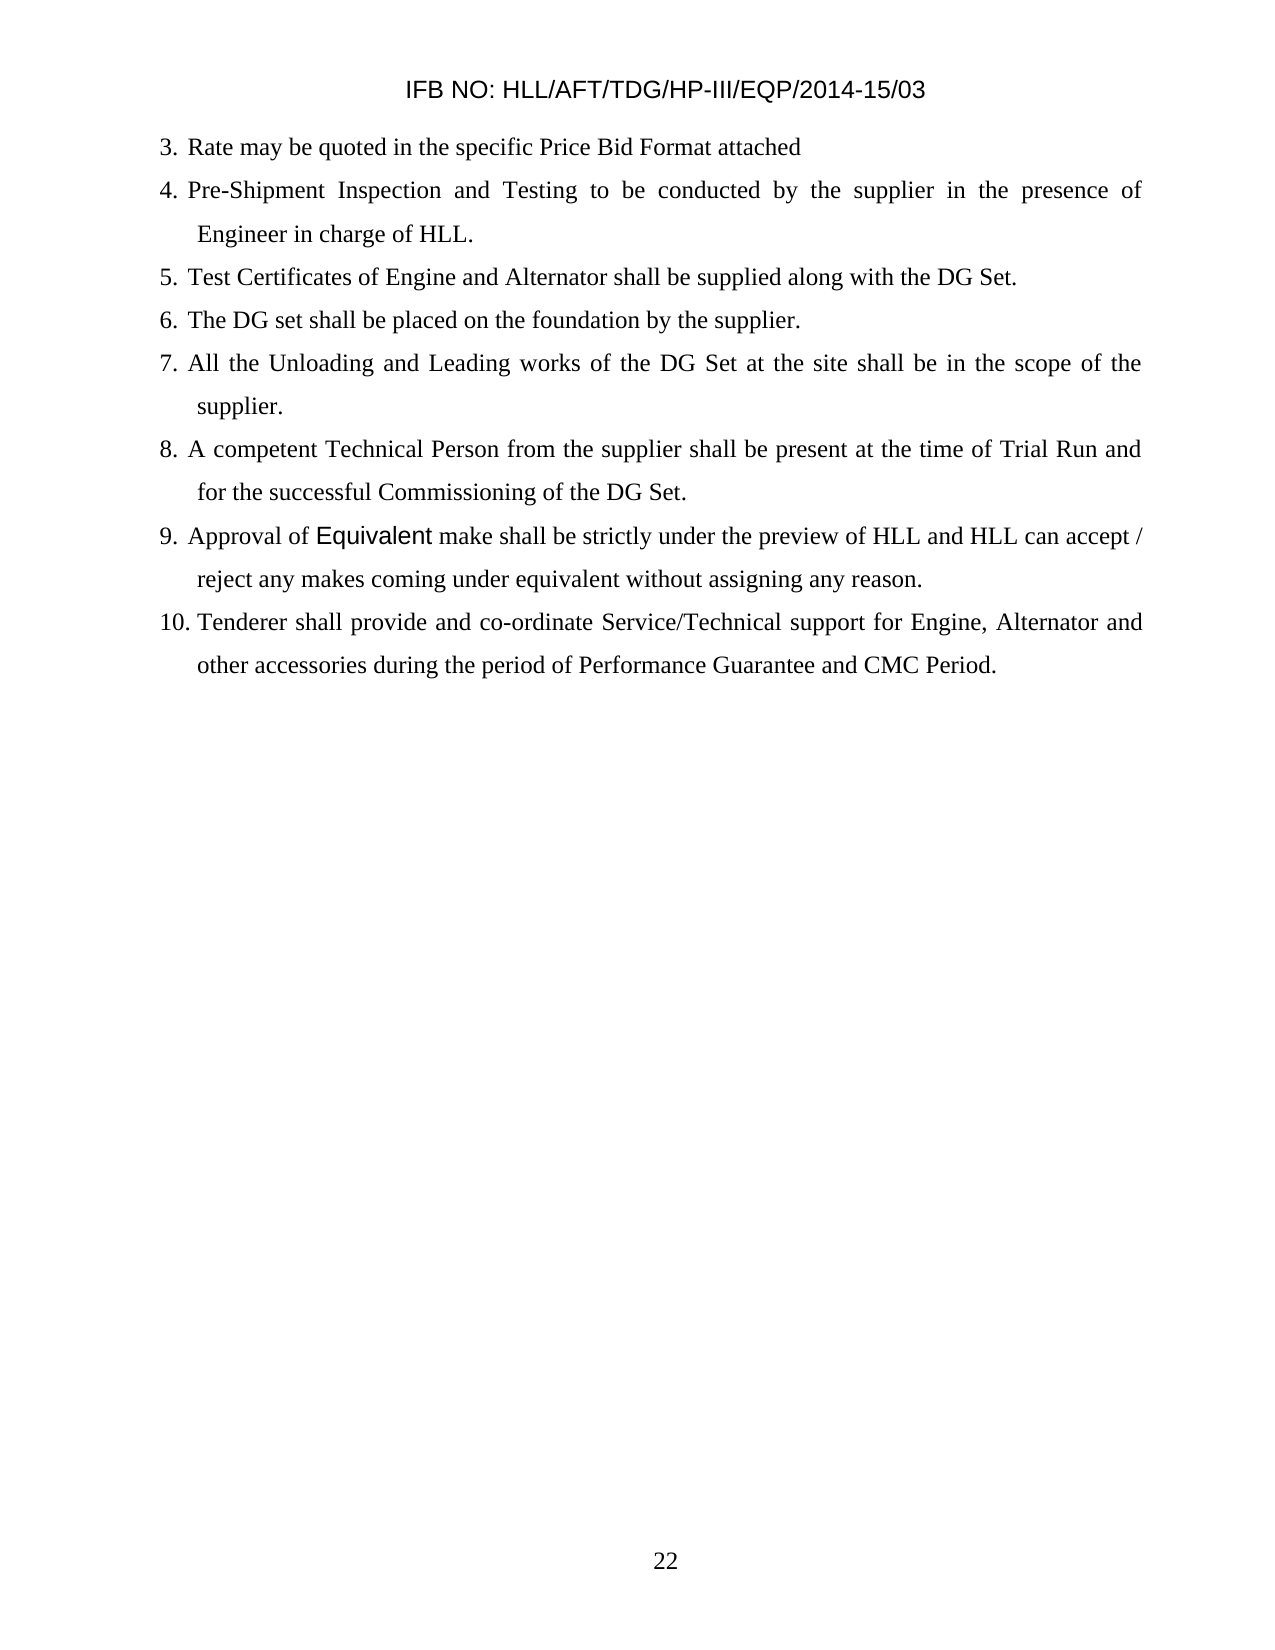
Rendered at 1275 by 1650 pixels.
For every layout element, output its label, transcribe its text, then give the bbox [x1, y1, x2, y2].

list Tenderer shall provide and co-ordinate Service/Technical support for Engine, Alternator and other accessories during the period of Performance Guarantee and CMC Period. [159, 607, 1144, 679]
list A competent Technical Person from the supplier shall be present at the time of Trial Run and for the successful Commissioning of the DG Set. [159, 434, 1144, 506]
list The DG set shall be placed on the foundation by the supplier. [159, 305, 1144, 334]
list Test Certificates of Engine and Alternator shall be supplied along with the DG Set. [159, 262, 1144, 291]
list Pre-Shipment Inspection and Testing to be conducted by the supplier in the presence of Engineer in charge of HLL. [159, 176, 1144, 247]
list Approval of Equivalent make shall be strictly under the preview of HLL and HLL can accept / reject any makes coming under equivalent without assigning any reason. [159, 521, 1144, 593]
list Rate may be quoted in the specific Price Bid Format attached [159, 132, 1144, 161]
list All the Unloading and Leading works of the DG Set at the site shall be in the scope of the supplier. [159, 348, 1144, 420]
